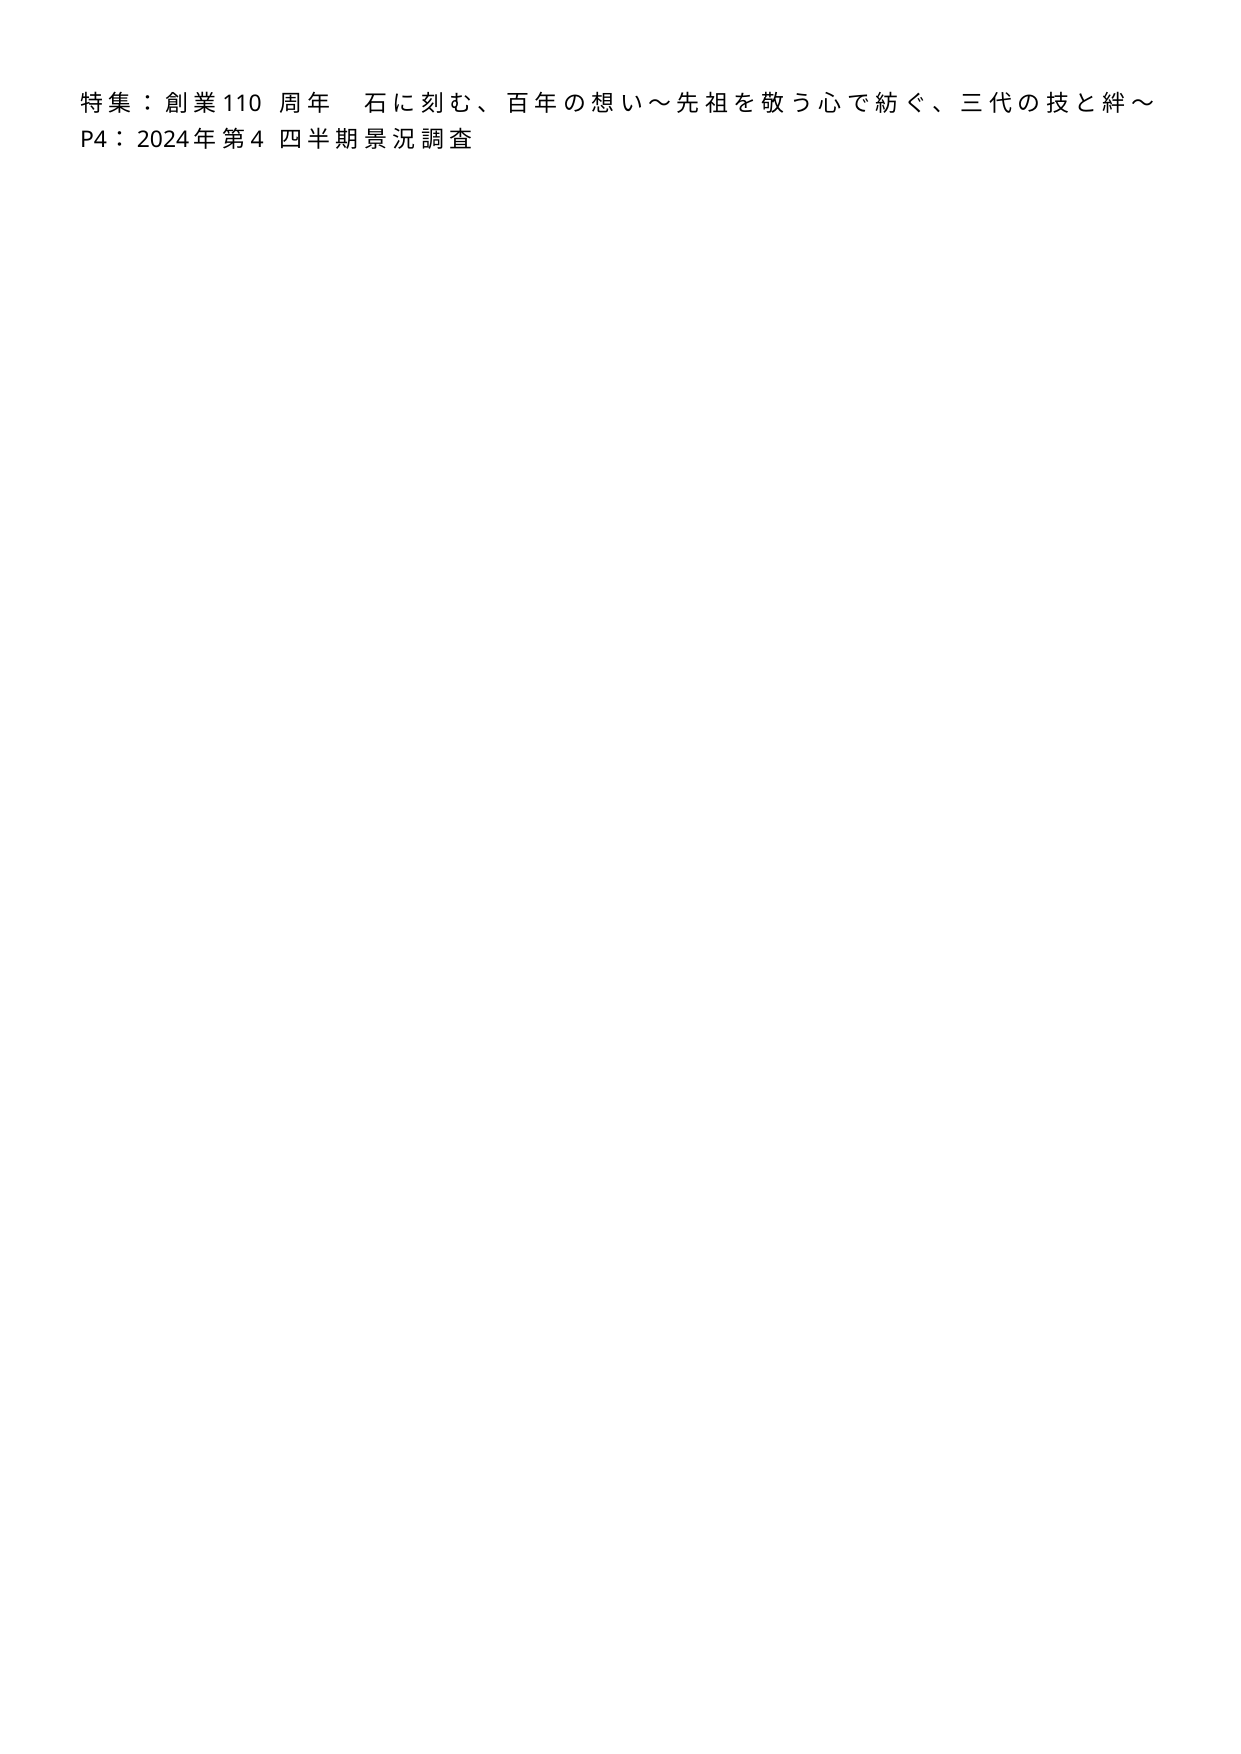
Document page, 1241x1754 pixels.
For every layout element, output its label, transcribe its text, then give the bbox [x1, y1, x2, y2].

text P4：2024年第4四半期景況調査 [80, 119, 1160, 156]
text 特集：創業110周年 石に刻む、百年の想い～先祖を敬う心で紡ぐ、三代の技と絆～ [80, 83, 1160, 119]
